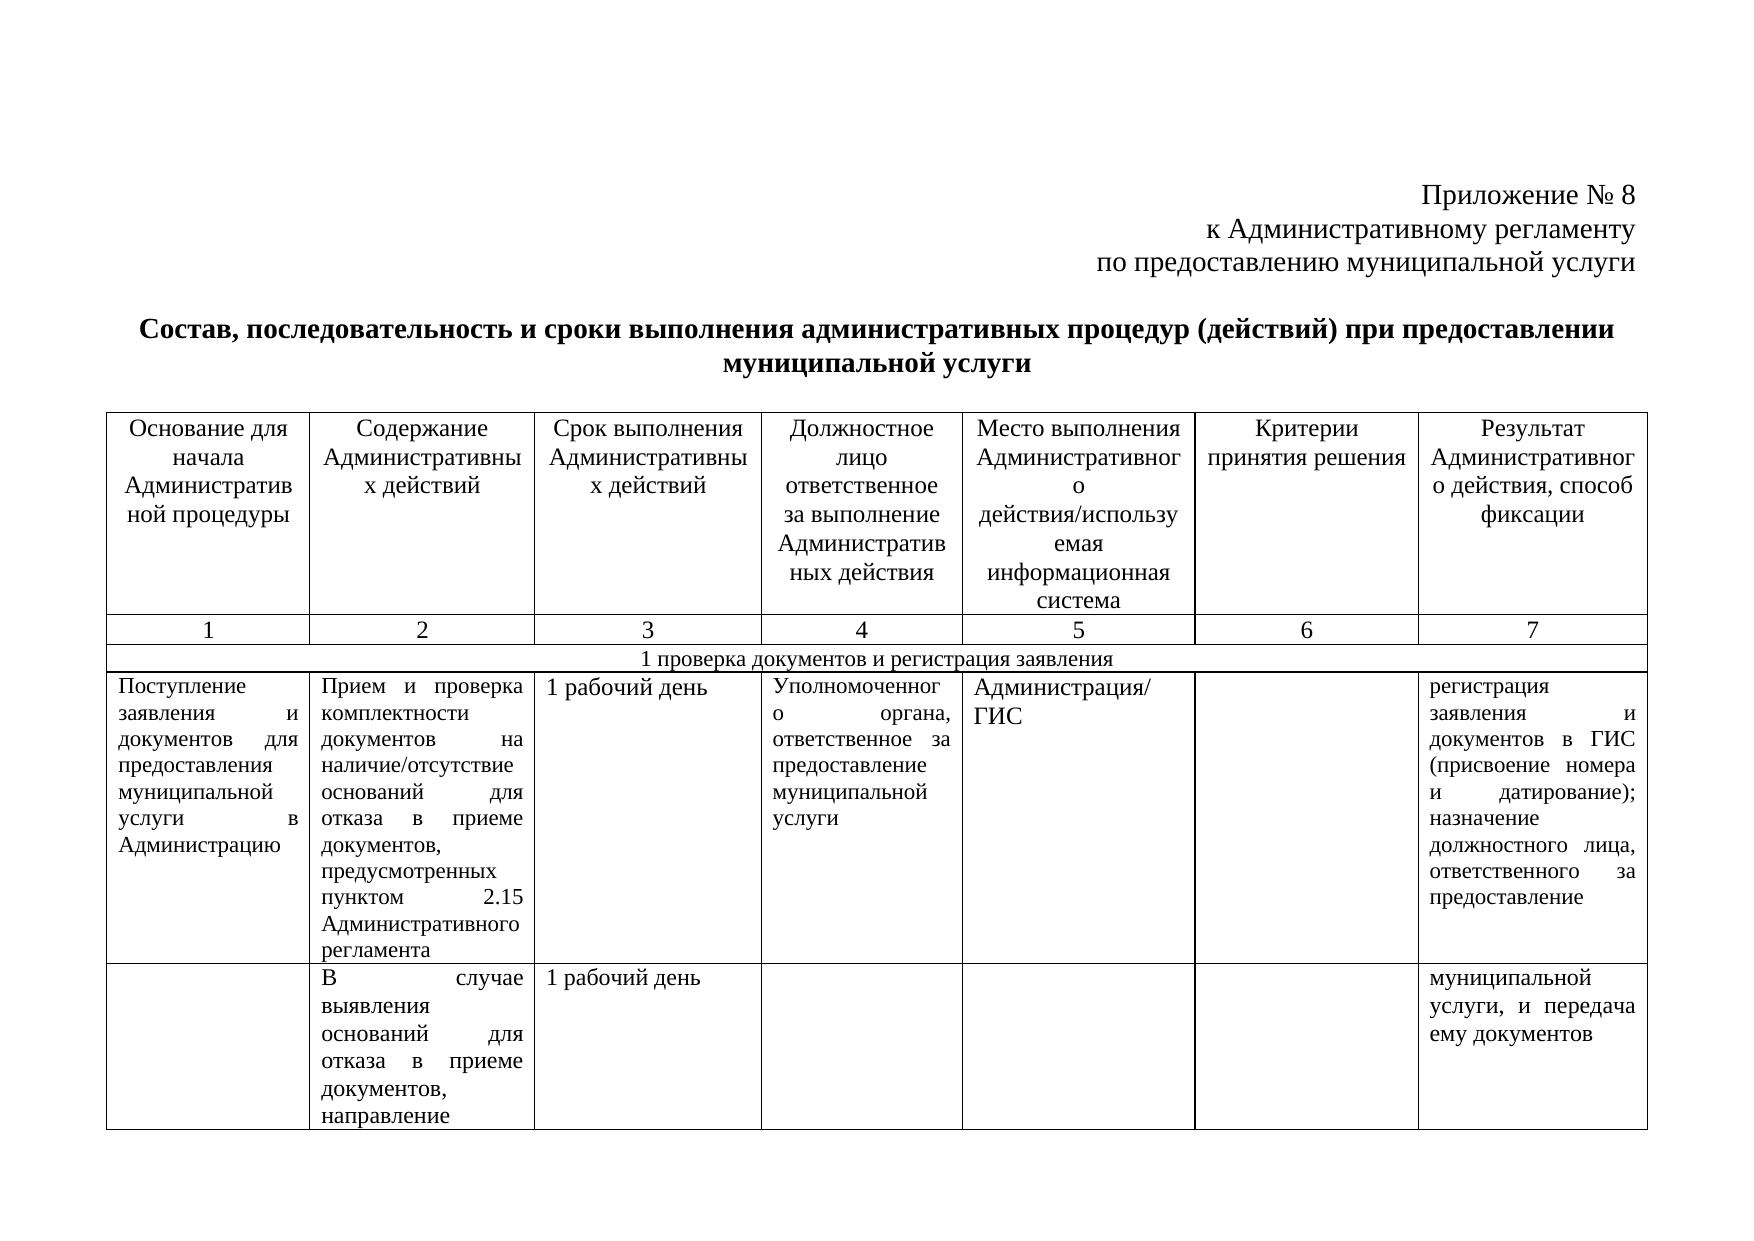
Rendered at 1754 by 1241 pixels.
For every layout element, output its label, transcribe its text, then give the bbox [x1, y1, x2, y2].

table_header Основание для начала Административной процедуры [107, 413, 309, 614]
table_cell Прием и проверка комплектности документов на наличие/отсутствие оснований для отказа в приеме документов, предусмотренных пунктом 2.15 Административного регламента [310, 673, 534, 962]
table_cell 5 [963, 615, 1194, 644]
table_cell 2 [310, 615, 534, 644]
text Приложение № 8 [118, 177, 1636, 211]
table_cell 6 [1196, 615, 1418, 644]
table_cell 7 [1419, 615, 1647, 644]
table_cell 1 [107, 615, 309, 644]
table_cell [1196, 673, 1418, 962]
table_cell [1196, 964, 1418, 1129]
table_cell Уполномоченного органа, ответственное за предоставление муниципальной услуги [762, 673, 962, 962]
table_cell регистрация заявления и документов в ГИС (присвоение номера и датирование); назначение должностного лица, ответственного за предоставление [1419, 673, 1647, 962]
table_cell 3 [535, 615, 761, 644]
table_header Содержание Административных действий [310, 413, 534, 614]
table_header Срок выполнения Административных действий [535, 413, 761, 614]
table_cell [107, 964, 309, 1129]
text Состав, последовательность и сроки выполнения административных процедур (действий) при предоставлении муниципальной услуги [118, 311, 1636, 378]
text по предоставлению муниципальной услуги [118, 244, 1636, 278]
table_header Место выполнения Административного действия/используемая информационная система [963, 413, 1194, 614]
table_cell 1 проверка документов и регистрация заявления [107, 645, 1647, 671]
table_header Критерии принятия решения [1196, 413, 1418, 614]
table_cell Администрация/ГИС [963, 673, 1194, 962]
table_cell [762, 964, 962, 1129]
table_cell 1 рабочий день [535, 964, 761, 1129]
table_cell 1 рабочий день [535, 673, 761, 962]
table_header Должностное лицо ответственное за выполнение Административных действия [762, 413, 962, 614]
table_cell Поступление заявления и документов для предоставления муниципальной услуги в Администрацию [107, 673, 309, 962]
table_cell 4 [762, 615, 962, 644]
table_cell [963, 964, 1194, 1129]
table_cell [310, 964, 534, 1129]
table_header Результат Административного действия, способ фиксации [1419, 413, 1647, 614]
text к Административному регламенту [118, 211, 1636, 244]
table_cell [1419, 964, 1647, 1129]
